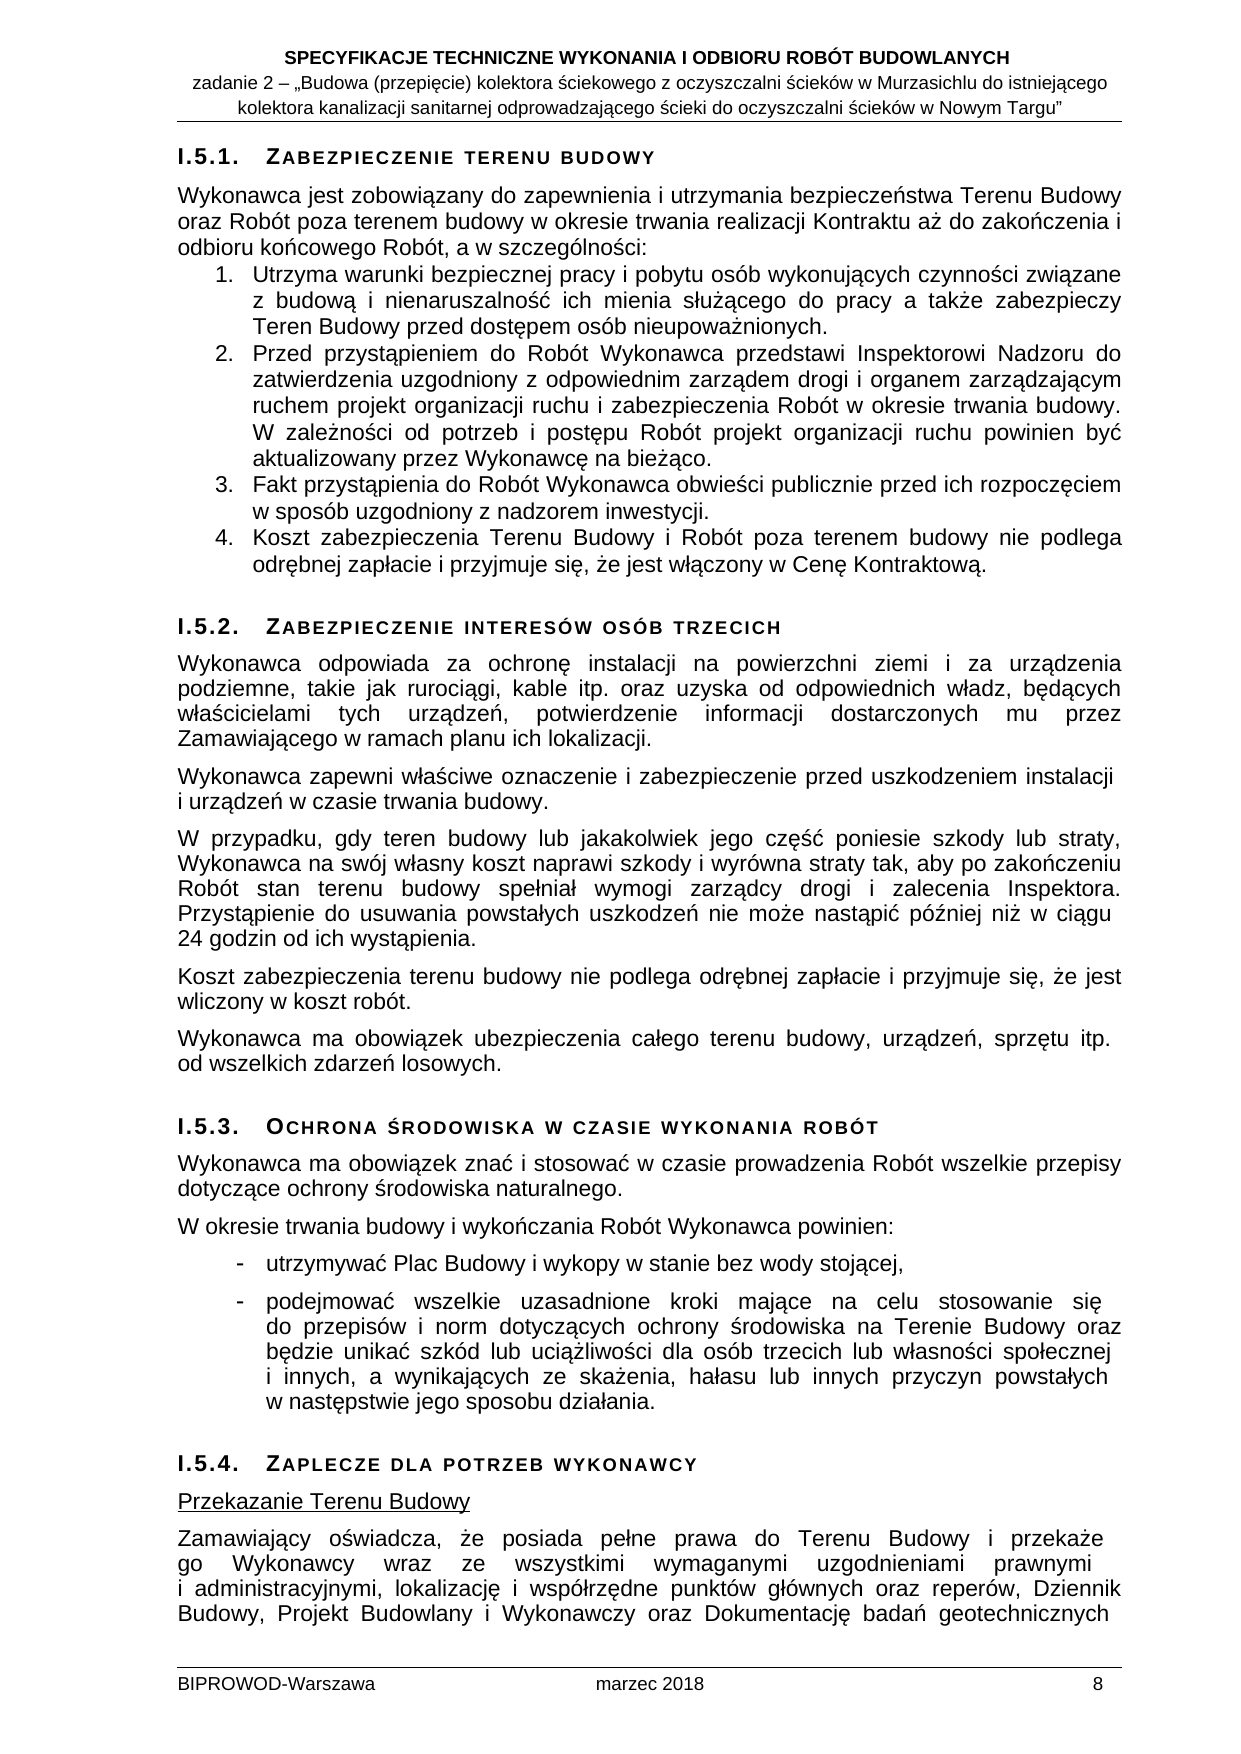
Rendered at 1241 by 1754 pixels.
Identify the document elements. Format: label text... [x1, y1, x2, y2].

text Wykonawca zapewni właściwe oznaczenie i zabezpieczenie przed uszkodzeniem instalacji i urządzeń w czasie trwania budowy. [177, 764, 1122, 814]
text Wykonawca ma obowiązek znać i stosować w czasie prowadzenia Robót wszelkie przepisy dotyczące ochrony środowiska naturalnego. [177, 1152, 1122, 1202]
list Koszt zabezpieczenia Terenu Budowy i Robót poza terenem budowy nie podlega odrębnej zapłacie i przyjmuje się, że jest włączony w Cenę Kontraktową. [215, 524, 1122, 577]
subtitle Zabezpieczenie terenu budowy [177, 144, 1122, 169]
list utrzymywać Plac Budowy i wykopy w stanie bez wody stojącej, [236, 1252, 1122, 1277]
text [177, 1527, 1122, 1627]
subtitle Ochrona środowiska w czasie wykonania robót [177, 1114, 1122, 1139]
subtitle Zabezpieczenie interesów osób trzecich [177, 614, 1122, 639]
text Przekazanie Terenu Budowy [177, 1489, 1122, 1514]
text W przypadku, gdy teren budowy lub jakakolwiek jego część poniesie szkody lub straty, Wykonawca na swój własny koszt naprawi szkody i wyrówna straty tak, aby po zakończeniu Robót stan terenu budowy spełniał wymogi zarządcy drogi i zalecenia Inspektora. Przystąpienie do usuwania powstałych uszkodzeń nie może nastąpić później niż w ciągu 24 godzin od ich wystąpienia. [177, 827, 1122, 952]
list Fakt przystąpienia do Robót Wykonawca obwieści publicznie przed ich rozpoczęciem w sposób uzgodniony z nadzorem inwestycji. [215, 471, 1122, 524]
text Wykonawca ma obowiązek ubezpieczenia całego terenu budowy, urządzeń, sprzętu itp. od wszelkich zdarzeń losowych. [177, 1027, 1122, 1077]
subtitle Zaplecze dla potrzeb wykonawcy [177, 1452, 1122, 1477]
list Utrzyma warunki bezpiecznej pracy i pobytu osób wykonujących czynności związane z budową i nienaruszalność ich mienia służącego do pracy a także zabezpieczy Teren Budowy przed dostępem osób nieupoważnionych. [215, 261, 1122, 340]
text Wykonawca odpowiada za ochronę instalacji na powierzchni ziemi i za urządzenia podziemne, takie jak rurociągi, kable itp. oraz uzyska od odpowiednich władz, będących właścicielami tych urządzeń, potwierdzenie informacji dostarczonych mu przez Zamawiającego w ramach planu ich lokalizacji. [177, 652, 1122, 752]
list podejmować wszelkie uzasadnione kroki mające na celu stosowanie się do przepisów i norm dotyczących ochrony środowiska na Terenie Budowy oraz będzie unikać szkód lub uciążliwości dla osób trzecich lub własności społecznej i innych, a wynikających ze skażenia, hałasu lub innych przyczyn powstałych w następstwie jego sposobu działania. [236, 1289, 1122, 1414]
text Wykonawca jest zobowiązany do zapewnienia i utrzymania bezpieczeństwa Terenu Budowy oraz Robót poza terenem budowy w okresie trwania realizacji Kontraktu aż do zakończenia i odbioru końcowego Robót, a w szczególności: [177, 182, 1122, 261]
text Koszt zabezpieczenia terenu budowy nie podlega odrębnej zapłacie i przyjmuje się, że jest wliczony w koszt robót. [177, 964, 1122, 1014]
list Przed przystąpieniem do Robót Wykonawca przedstawi Inspektorowi Nadzoru do zatwierdzenia uzgodniony z odpowiednim zarządem drogi i organem zarządzającym ruchem projekt organizacji ruchu i zabezpieczenia Robót w okresie trwania budowy. W zależności od potrzeb i postępu Robót projekt organizacji ruchu powinien być aktualizowany przez Wykonawcę na bieżąco. [215, 340, 1122, 471]
text W okresie trwania budowy i wykończania Robót Wykonawca powinien: [177, 1214, 1122, 1239]
